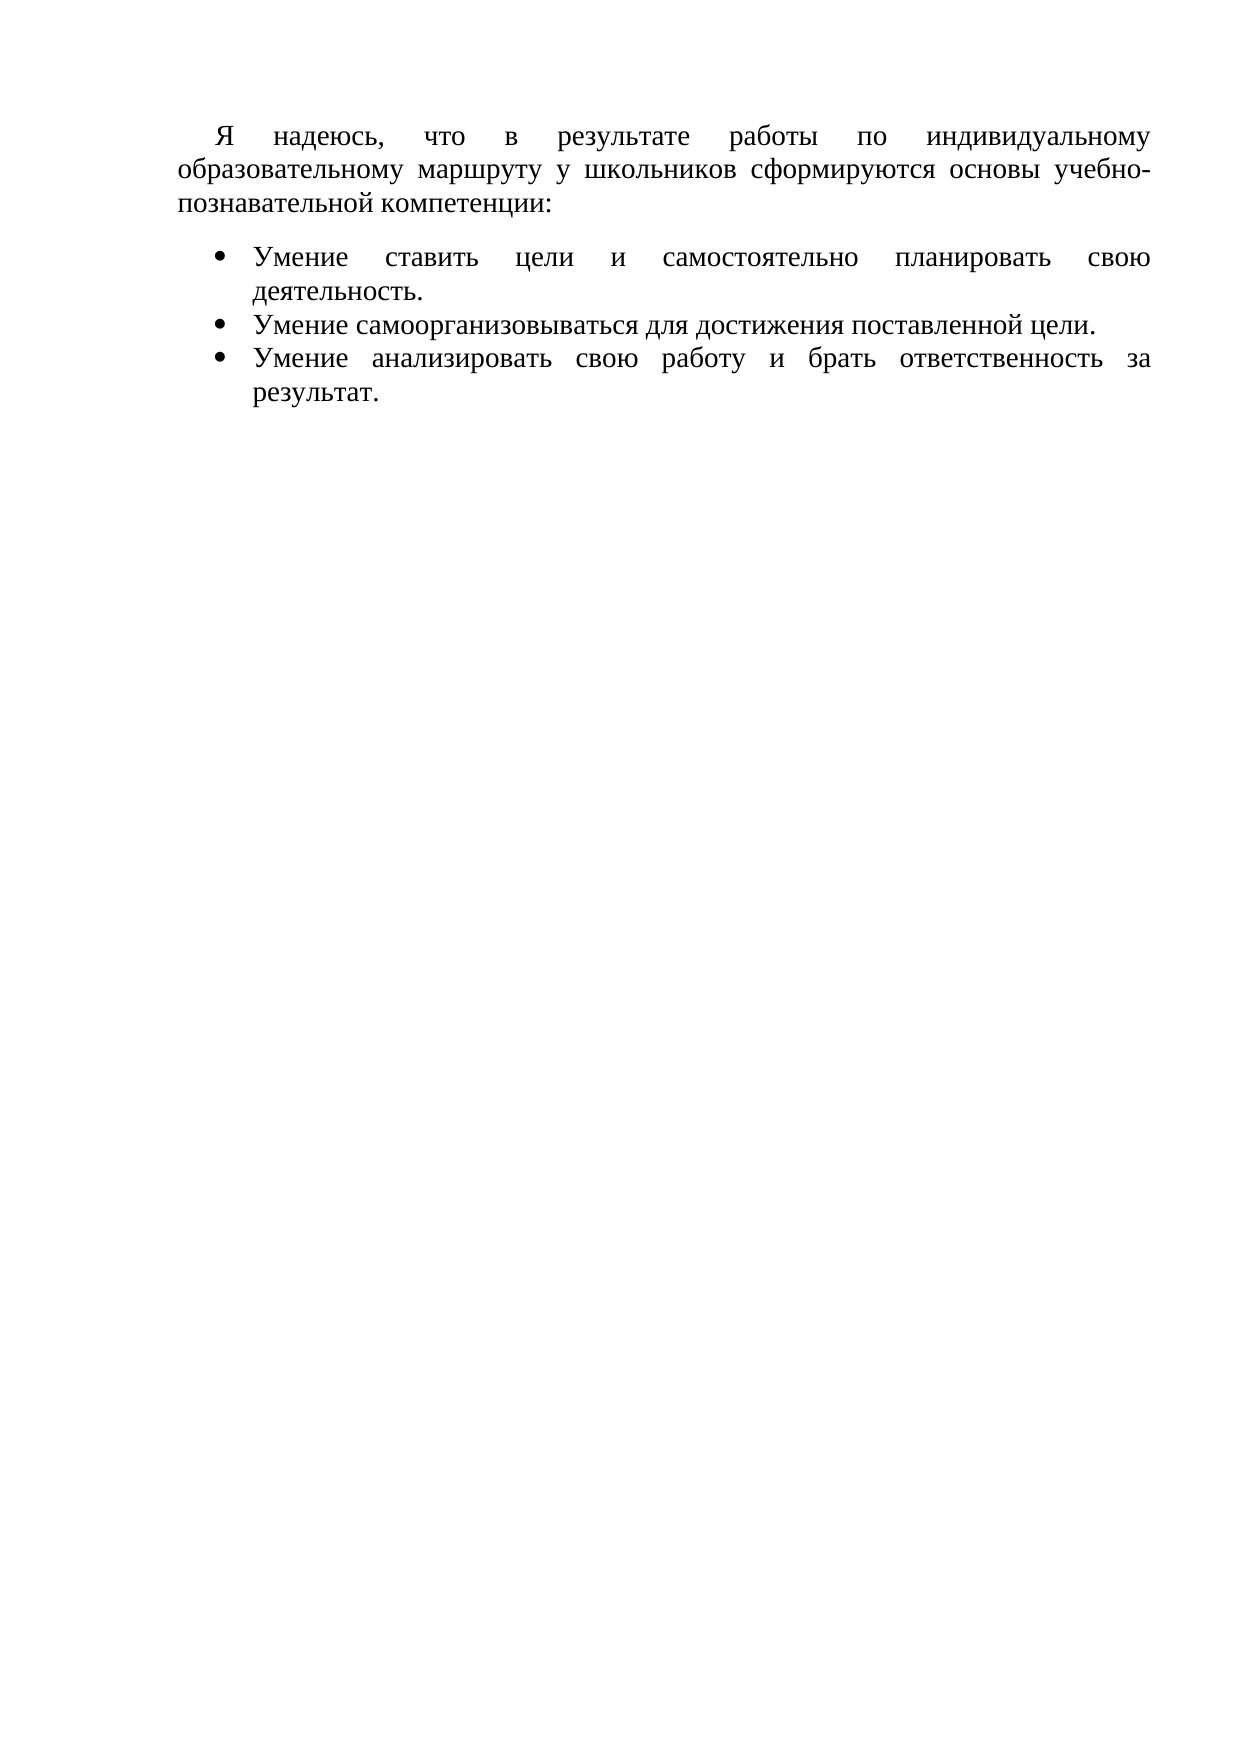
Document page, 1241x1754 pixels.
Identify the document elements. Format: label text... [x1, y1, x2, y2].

list Умение самоорганизовываться для достижения поставленной цели. [215, 307, 1152, 340]
list Умение анализировать свою работу и брать ответственность за результат. [215, 340, 1152, 408]
text Я надеюсь, что в результате работы по индивидуальному образовательному маршруту у школьников сформируются основы учебно-познавательной компетенции: [177, 118, 1152, 219]
list Умение ставить цели и самостоятельно планировать свою деятельность. [215, 239, 1152, 307]
